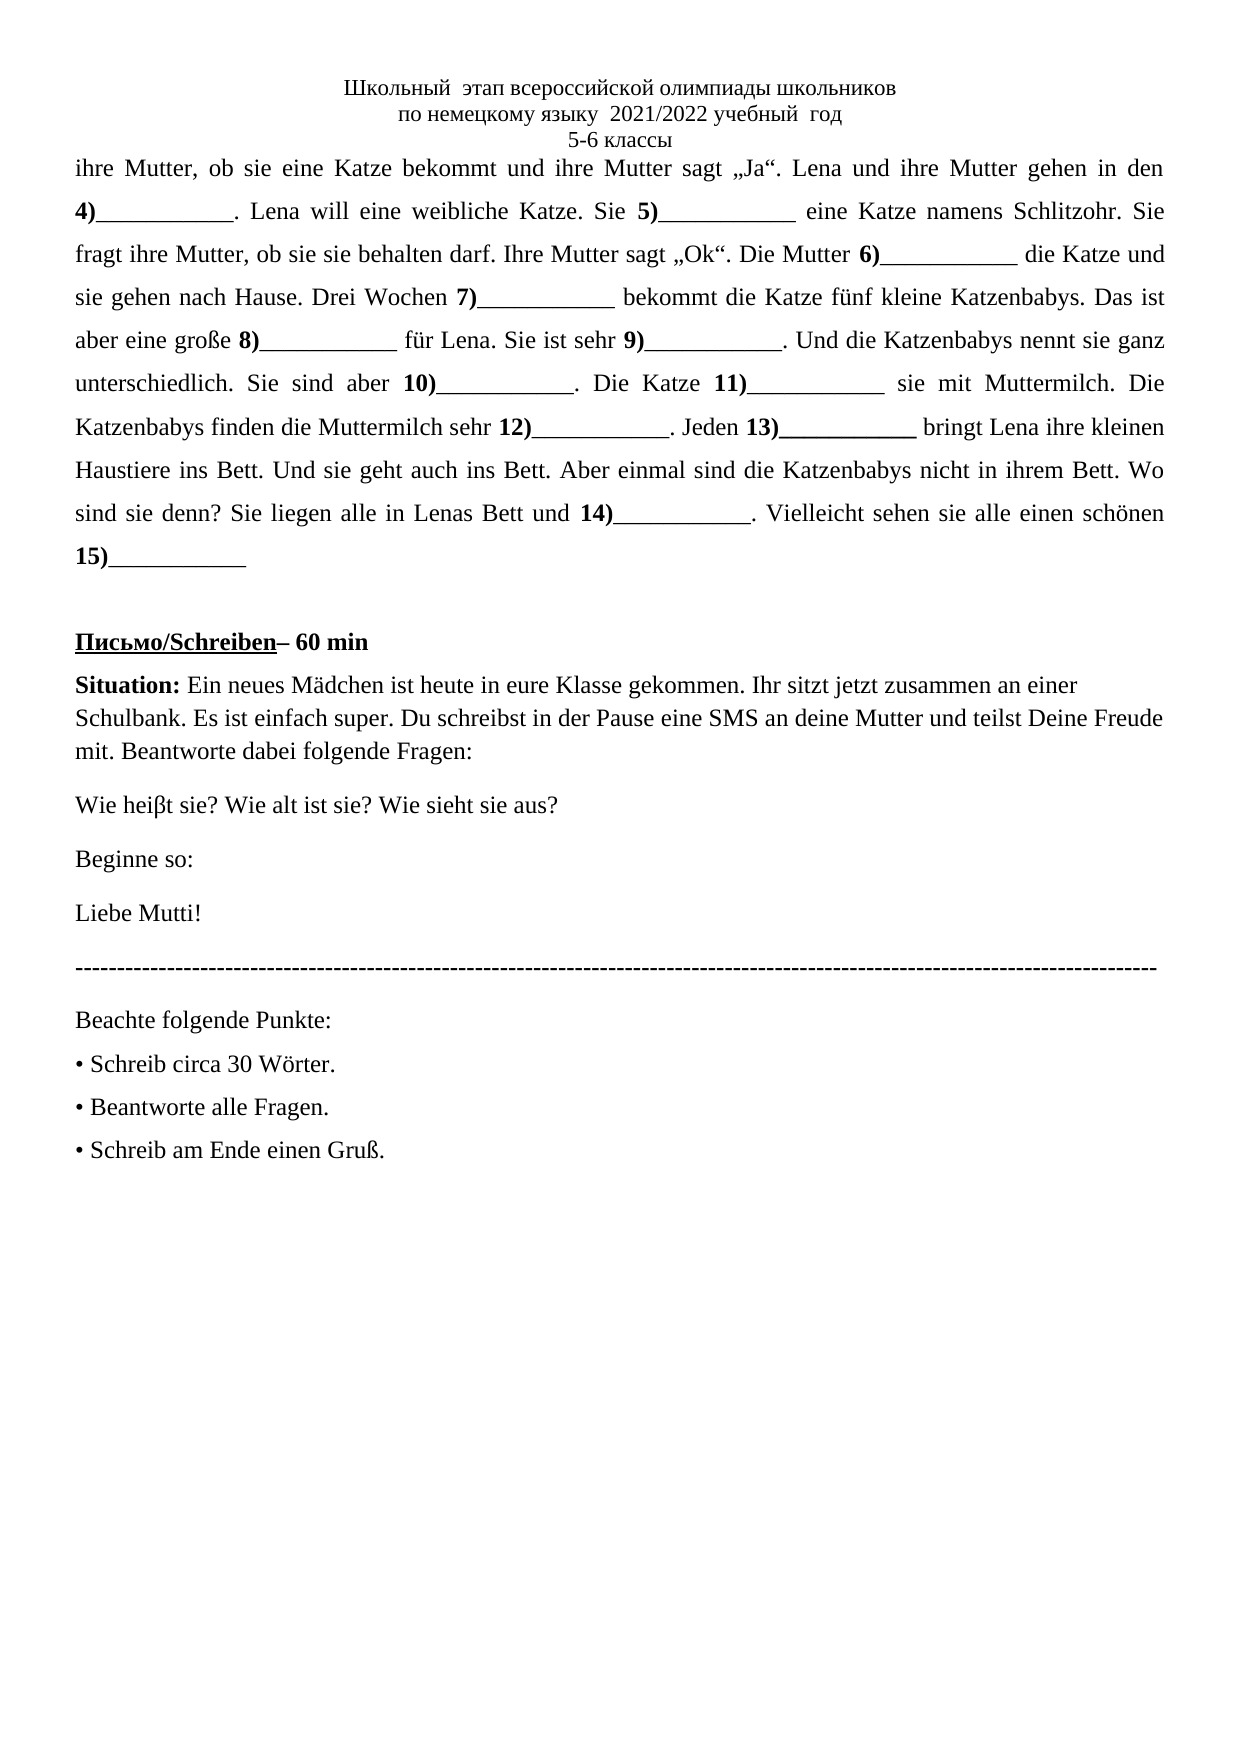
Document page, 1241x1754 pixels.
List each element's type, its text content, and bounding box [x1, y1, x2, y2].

text Liebe Mutti! [75, 898, 1165, 927]
text ---------------------------------------------------------------------------------------------------------------------------------- [75, 952, 1165, 981]
text Wie heiβt sie? Wie alt ist sie? Wie sieht sie aus? [75, 790, 1165, 819]
text Beachte folgende Punkte: [75, 1006, 1165, 1034]
text • Schreib am Ende einen Gruß. [75, 1135, 1165, 1164]
text • Schreib circa 30 Wörter. [75, 1049, 1165, 1077]
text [75, 153, 1165, 570]
text Beginne so: [75, 844, 1165, 873]
text Письмо/Schreiben– 60 min [75, 627, 1165, 656]
text • Beantworte alle Fragen. [75, 1092, 1165, 1121]
text Situation: Ein neues Mädchen ist heute in eure Klasse gekommen. Ihr sitzt jetzt zusammen an einer Schulbank. Es ist einfach super. Du schreibst in der Pause eine SMS an deine Mutter und teilst Deine Freude mit. Beantworte dabei folgende Fragen: [75, 670, 1165, 765]
